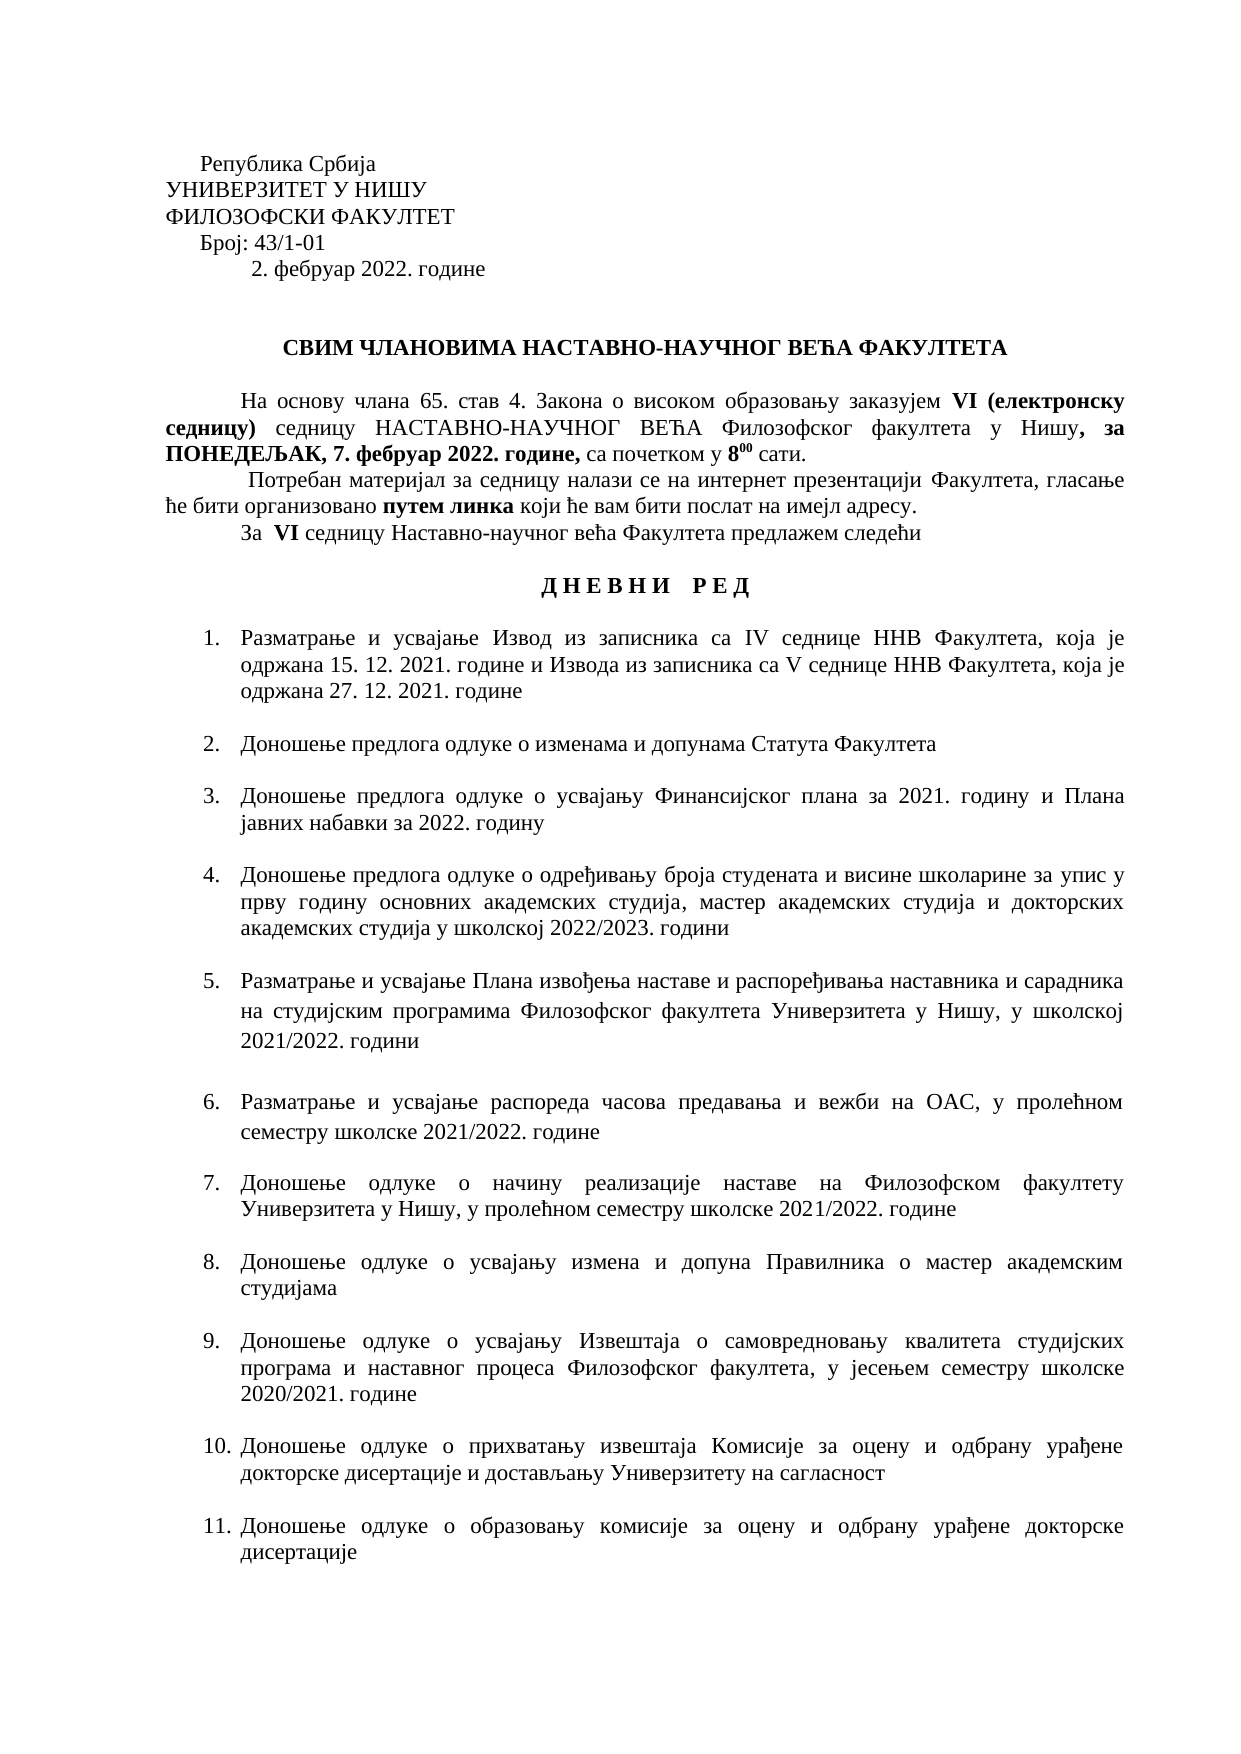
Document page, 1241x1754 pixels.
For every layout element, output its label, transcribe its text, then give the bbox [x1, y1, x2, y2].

text УНИВЕРЗИТЕТ У НИШУ [165, 176, 1125, 203]
text ФИЛОЗОФСКИ ФАКУЛТЕТ [165, 203, 1125, 229]
text Број: 43/1-01 [165, 229, 1125, 255]
list Доношење одлуке о начину реализације наставе на Филозофском факултету Универзитета у Нишу, у пролећном семестру школске 2021/2022. године [203, 1169, 1125, 1222]
list Доношење одлуке о образовању комисије за оцену и одбрану урађене докторске дисертације [203, 1512, 1125, 1564]
list Доношење предлога одлуке о одређивању броја студената и висине школарине за упис у прву годину основних академских студија, мастер академских студија и докторских академских студија у школској 2022/2023. години [203, 862, 1125, 941]
list Разматрање и усвајање Плана извођења наставе и распоређивања наставника и сарадника на студијским програмима Филозофског факултета Универзитета у Нишу, у школској 2021/2022. години [203, 967, 1125, 1054]
list Доношење одлукe о усвајању Извештаја о самовредновању квалитета студијских програма и наставног процеса Филозофског факултета, у јесењем семестру школске 2020/2021. године [203, 1327, 1125, 1406]
text На основу члана 65. став 4. Закона о високом образовању заказујем VI (електронску седницу) седницу НАСТАВНО-НАУЧНОГ ВЕЋА Филозофског факултета у Нишу, за ПОНЕДЕЉАК, 7. фебруар 2022. године, са почетком у 800 сати. [165, 387, 1125, 466]
text Потребан материјал за седницу налази се на интернет презентацији Факултета, гласање ће бити организовано путем линка који ће вам бити послат на имејл адресу. [165, 466, 1125, 519]
list Доношење предлога одлуке о изменама и допунама Статута Факултета [203, 730, 1125, 756]
text За VI седницу Наставно-научног већа Факултета предлажем следећи [165, 519, 1125, 545]
list Разматрање и усвајање Извод из записника са IV седнице ННВ Факултета, којa je одржанa 15. 12. 2021. године и Изводa из записника са V седнице ННВ Факултета, којa je одржанa 27. 12. 2021. године [203, 624, 1125, 703]
list Доношење одлуке о усвајању измена и допуна Правилника о мастер академским студијама [203, 1248, 1125, 1301]
text Д Н Е В Н И Р Е Д [165, 572, 1125, 598]
list Разматрање и усвајање распореда часова предавања и вежби на ОАС, у пролећном семестру школске 2021/2022. године [203, 1088, 1125, 1144]
text Република Србија [165, 150, 1125, 176]
list Доношење одлуке о прихватању извештаја Комисије за оцену и одбрану урађене докторске дисертације и достављању Универзитету на сагласност [203, 1433, 1125, 1485]
text 2. фебруар 2022. године [165, 255, 1125, 282]
text СВИМ ЧЛАНОВИМА НАСТАВНО-НАУЧНОГ ВЕЋА ФАКУЛТЕТА [165, 334, 1125, 361]
list Доношење предлога одлуке о усвајању Финансијског плана за 2021. годину и Плана јавних набавки за 2022. годину [203, 782, 1125, 835]
